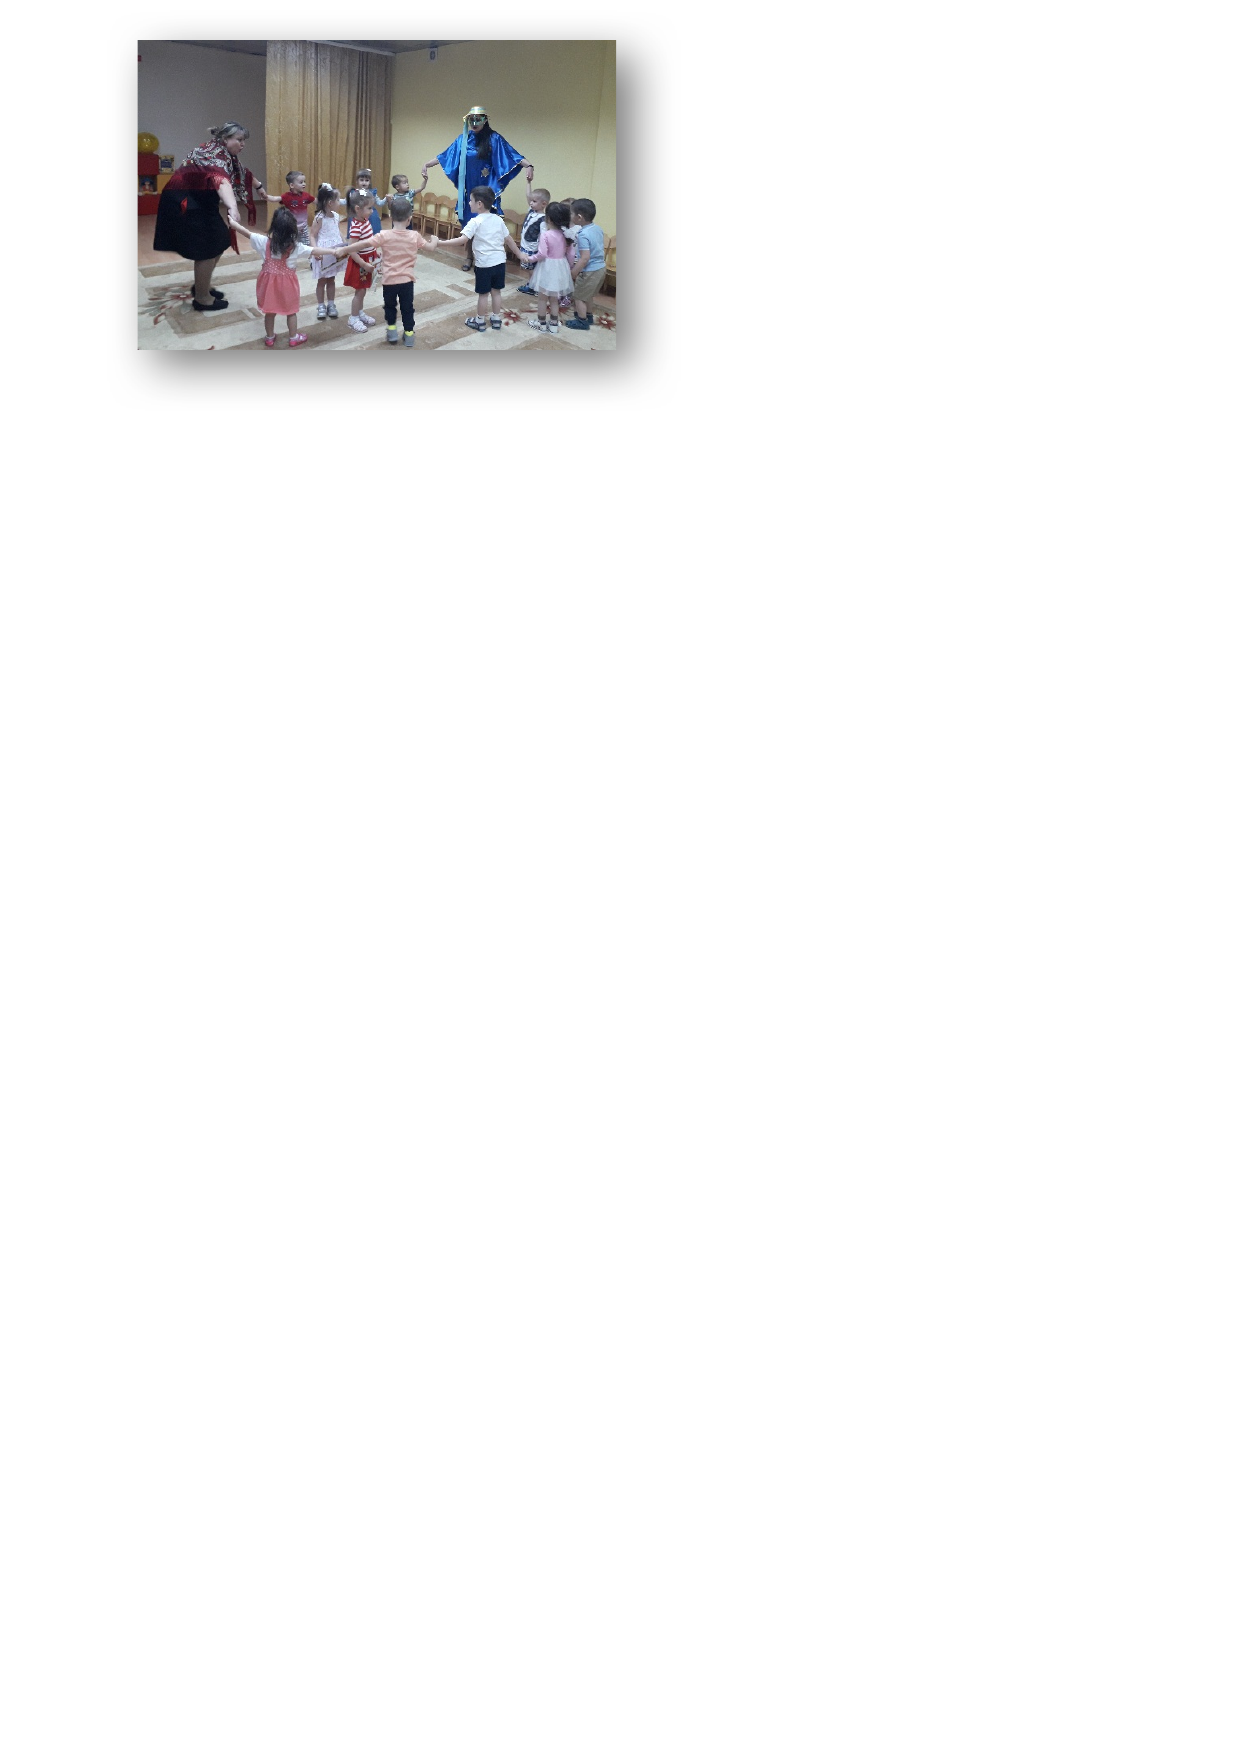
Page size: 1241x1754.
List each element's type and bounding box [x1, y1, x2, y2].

picture [137, 40, 617, 350]
